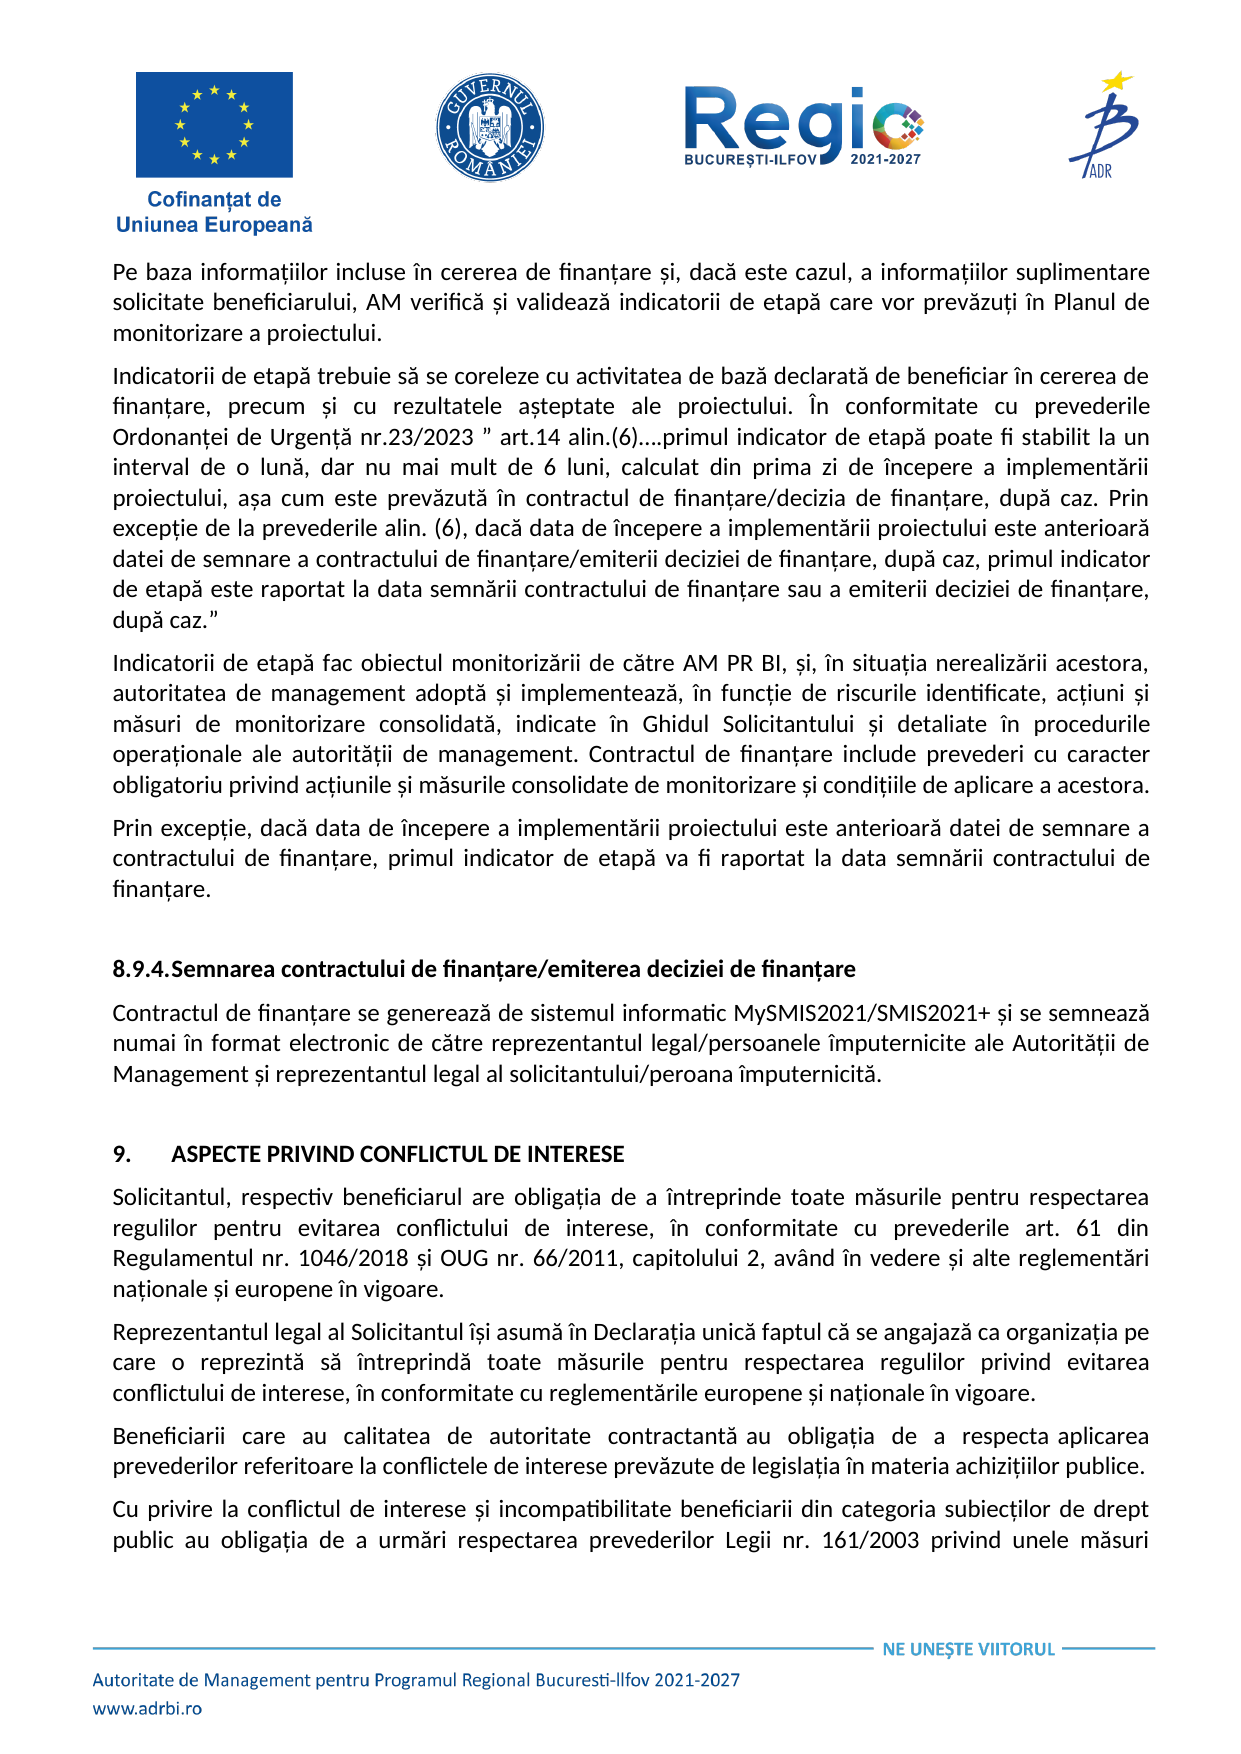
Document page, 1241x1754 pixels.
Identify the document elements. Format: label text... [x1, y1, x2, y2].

subtitle 8.9.4. Semnarea contractului de finanțare/emiterea deciziei de finanțare [112, 954, 1152, 984]
picture [112, 70, 1141, 236]
text Beneficiarii care au calitatea de autoritate contractantă au obligația de a respecta aplicarea prevederilor referitoare la conflictele de interese prevăzute de legislația în materia achizițiilor publice. [112, 1420, 1152, 1481]
text Pe baza informațiilor incluse în cererea de finanțare și, dacă este cazul, a informațiilor suplimentare solicitate beneficiarului, AM verifică și validează indicatorii de etapă care vor prevăzuți în Planul de monitorizare a proiectului. [112, 256, 1152, 347]
text Contractul de finanțare se generează de sistemul informatic MySMIS2021/SMIS2021+ și se semnează numai în format electronic de către reprezentantul legal/persoanele împuternicite ale Autorității de Management și reprezentantul legal al solicitantului/peroana împuternicită. [112, 997, 1152, 1088]
text Solicitantul, respectiv beneficiarul are obligația de a întreprinde toate măsurile pentru respectarea regulilor pentru evitarea conflictului de interese, în conformitate cu prevederile art. 61 din Regulamentul nr. 1046/2018 și OUG nr. 66/2011, capitolului 2, având în vedere și alte reglementări naționale și europene în vigoare. [112, 1181, 1152, 1303]
text Indicatorii de etapă trebuie să se coreleze cu activitatea de bază declarată de beneficiar în cererea de finanțare, precum și cu rezultatele așteptate ale proiectului. În conformitate cu prevederile Ordonanței de Urgență nr.23/2023 ” art.14 alin.(6)….primul indicator de etapă poate fi stabilit la un interval de o lună, dar nu mai mult de 6 luni, calculat din prima zi de începere a implementării proiectului, așa cum este prevăzută în contractul de finanțare/decizia de finanțare, după caz. Prin excepție de la prevederile alin. (6), dacă data de începere a implementării proiectului este anterioară datei de semnare a contractului de finanțare/emiterii deciziei de finanțare, după caz, primul indicator de etapă este raportat la data semnării contractului de finanțare sau a emiterii deciziei de finanțare, după caz.” [112, 360, 1152, 634]
picture [92, 1642, 1156, 1715]
text Indicatorii de etapă fac obiectul monitorizării de către AM PR BI, și, în situația nerealizării acestora, autoritatea de management adoptă și implementează, în funcție de riscurile identificate, acțiuni și măsuri de monitorizare consolidată, indicate în Ghidul Solicitantului și detaliate în procedurile operaționale ale autorității de management. Contractul de finanțare include prevederi cu caracter obligatoriu privind acțiunile și măsurile consolidate de monitorizare și condițiile de aplicare a acestora. [112, 647, 1152, 799]
subtitle 9. ASPECTE PRIVIND CONFLICTUL DE INTERESE [112, 1138, 1152, 1169]
text Prin excepție, dacă data de începere a implementării proiectului este anterioară datei de semnare a contractului de finanțare, primul indicator de etapă va fi raportat la data semnării contractului de finanțare. [112, 812, 1152, 904]
text Reprezentantul legal al Solicitantul își asumă în Declarația unică faptul că se angajază ca organizația pe care o reprezintă să întreprindă toate măsurile pentru respectarea regulilor privind evitarea conflictului de interese, în conformitate cu reglementările europene și naționale în vigoare. [112, 1316, 1152, 1407]
